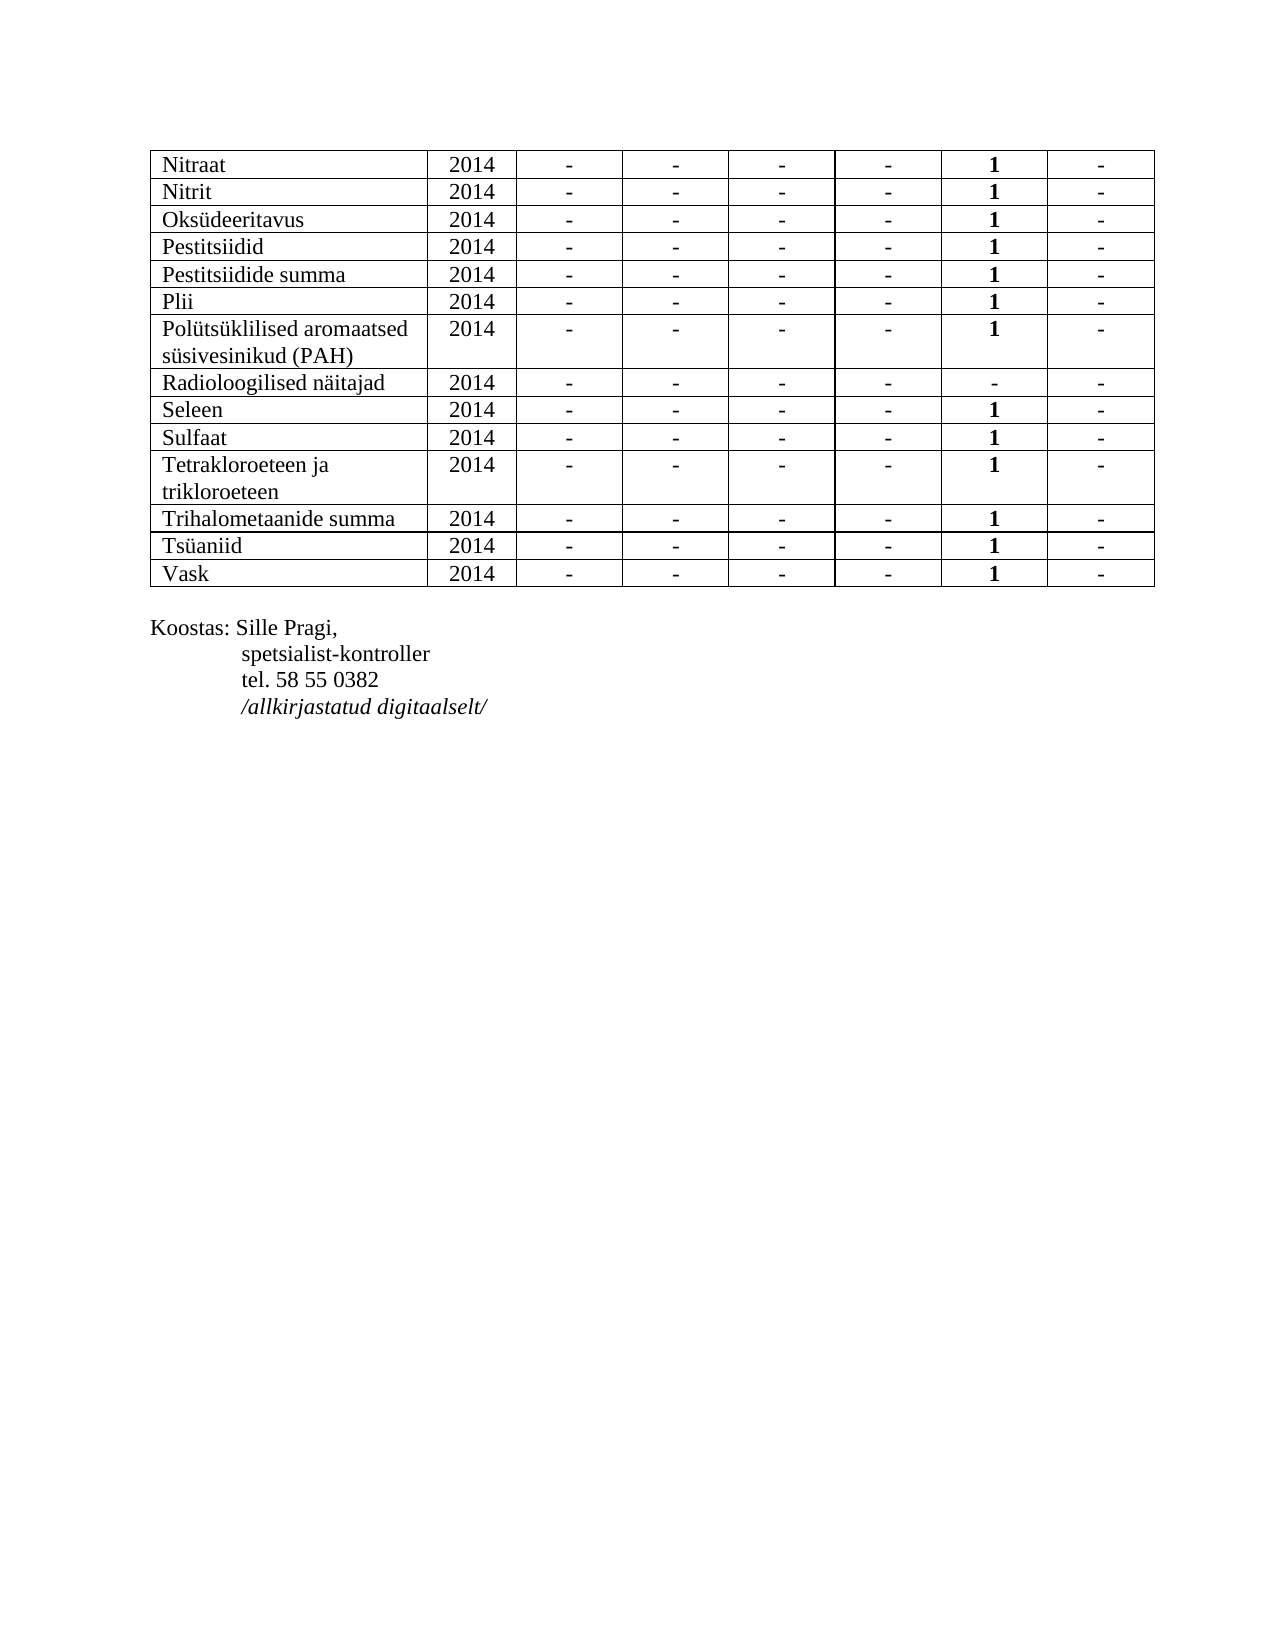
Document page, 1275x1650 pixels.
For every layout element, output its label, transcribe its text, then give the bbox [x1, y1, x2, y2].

table_cell - [517, 560, 622, 586]
table_cell 1 [942, 206, 1047, 232]
table_cell - [517, 533, 622, 559]
table_cell - [623, 424, 728, 450]
table_cell - [517, 315, 622, 368]
table_cell - [836, 179, 941, 205]
table_cell - [836, 206, 941, 232]
table_cell - [836, 288, 941, 314]
table_cell Sulfaat [151, 424, 427, 450]
table_cell - [729, 233, 834, 259]
table_cell 1 [942, 424, 1047, 450]
table_cell - [1048, 451, 1154, 504]
table_cell - [729, 533, 834, 559]
table_cell - [729, 315, 834, 368]
table_cell 2014 [428, 451, 516, 504]
table_cell 1 [942, 451, 1047, 504]
table_cell Plii [151, 288, 427, 314]
table_cell - [623, 369, 728, 396]
table_cell Oksüdeeritavus [151, 206, 427, 232]
table_cell 2014 [428, 233, 516, 259]
text tel. 58 55 0382 [150, 666, 1125, 693]
table_cell - [1048, 369, 1154, 396]
table_cell - [517, 179, 622, 205]
table_cell - [729, 261, 834, 287]
table_cell Tsüaniid [151, 533, 427, 559]
table_cell - [836, 451, 941, 504]
table_cell - [1048, 179, 1154, 205]
table_cell - [836, 369, 941, 396]
table_cell 1 [942, 288, 1047, 314]
table_cell - [942, 369, 1047, 396]
table_cell - [517, 451, 622, 504]
table_cell - [1048, 424, 1154, 450]
table_cell - [729, 560, 834, 586]
table_cell Pestitsiidid [151, 233, 427, 259]
table_cell - [517, 397, 622, 423]
table_cell 2014 [428, 505, 516, 531]
table_cell - [517, 369, 622, 396]
table_cell - [729, 206, 834, 232]
table_cell - [517, 151, 622, 177]
table_cell - [729, 179, 834, 205]
table_cell - [1048, 288, 1154, 314]
table_cell - [729, 151, 834, 177]
table_cell 1 [942, 151, 1047, 177]
table_cell - [729, 505, 834, 531]
table_cell - [729, 397, 834, 423]
table_cell - [517, 505, 622, 531]
table_cell - [836, 233, 941, 259]
table_cell - [1048, 533, 1154, 559]
table_cell - [517, 261, 622, 287]
table_cell 2014 [428, 315, 516, 368]
table_cell - [836, 533, 941, 559]
table_cell 1 [942, 261, 1047, 287]
table_cell - [836, 560, 941, 586]
table_cell - [623, 261, 728, 287]
table_cell - [1048, 151, 1154, 177]
table_cell - [517, 206, 622, 232]
table_cell - [623, 288, 728, 314]
table_cell - [1048, 560, 1154, 586]
table_cell - [1048, 233, 1154, 259]
table_cell - [836, 151, 941, 177]
table_cell 2014 [428, 288, 516, 314]
table_cell Radioloogilised näitajad [151, 369, 427, 396]
table_cell - [1048, 397, 1154, 423]
table_cell - [836, 315, 941, 368]
table_cell 2014 [428, 179, 516, 205]
table_cell 2014 [428, 560, 516, 586]
table_cell - [1048, 206, 1154, 232]
table_cell Nitraat [151, 151, 427, 177]
table_cell Trihalometaanide summa [151, 505, 427, 531]
table_cell - [517, 424, 622, 450]
table_cell - [836, 505, 941, 531]
table_cell 2014 [428, 424, 516, 450]
table_cell Tetrakloroeteen ja trikloroeteen [151, 451, 427, 504]
table_cell - [623, 206, 728, 232]
table_cell 2014 [428, 261, 516, 287]
table_cell 1 [942, 233, 1047, 259]
text spetsialist-kontroller [150, 640, 1125, 666]
table_cell - [623, 533, 728, 559]
table_cell Polütsüklilised aromaatsed süsivesinikud (PAH) [151, 315, 427, 368]
table_cell 2014 [428, 369, 516, 396]
table_cell - [623, 179, 728, 205]
text /allkirjastatud digitaalselt/ [150, 693, 1125, 719]
table_cell - [623, 505, 728, 531]
table_cell - [517, 288, 622, 314]
table_cell 1 [942, 505, 1047, 531]
table_cell 1 [942, 179, 1047, 205]
table_cell Vask [151, 560, 427, 586]
table_cell - [836, 397, 941, 423]
table_cell Seleen [151, 397, 427, 423]
table_cell - [517, 233, 622, 259]
table_cell - [623, 397, 728, 423]
table_cell 2014 [428, 397, 516, 423]
table_cell - [729, 424, 834, 450]
text Koostas: Sille Pragi, [150, 614, 1125, 640]
table_cell 1 [942, 533, 1047, 559]
table_cell - [623, 233, 728, 259]
table_cell - [729, 288, 834, 314]
table_cell 2014 [428, 533, 516, 559]
table_cell - [729, 369, 834, 396]
table_cell - [623, 151, 728, 177]
table_cell 1 [942, 560, 1047, 586]
table_cell - [1048, 315, 1154, 368]
table_cell - [623, 451, 728, 504]
table_cell 2014 [428, 151, 516, 177]
table_cell 2014 [428, 206, 516, 232]
table_cell Nitrit [151, 179, 427, 205]
table_cell - [836, 261, 941, 287]
table_cell - [1048, 505, 1154, 531]
table_cell Pestitsiidide summa [151, 261, 427, 287]
table_cell 1 [942, 315, 1047, 368]
table_cell - [836, 424, 941, 450]
table_cell - [623, 560, 728, 586]
table_cell - [1048, 261, 1154, 287]
table_cell - [623, 315, 728, 368]
table_cell 1 [942, 397, 1047, 423]
table_cell - [729, 451, 834, 504]
